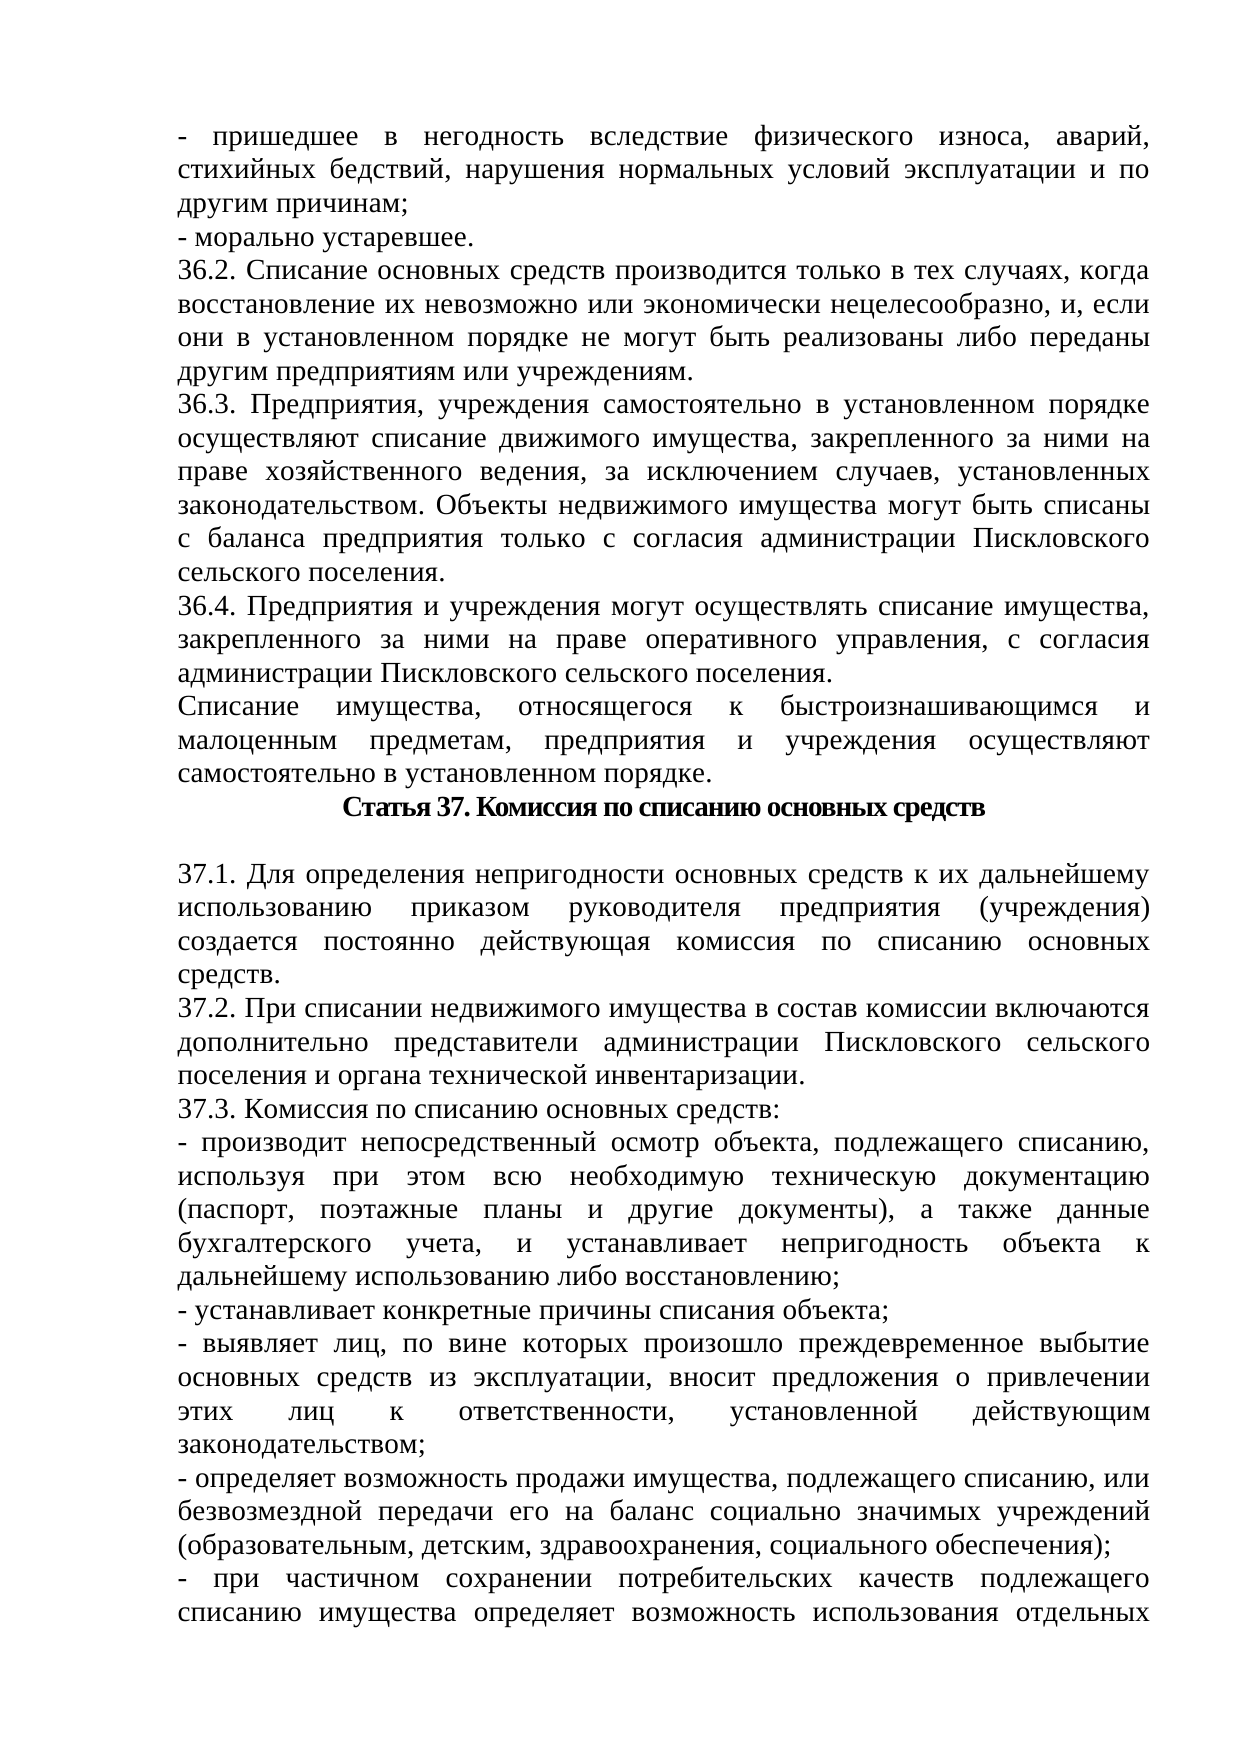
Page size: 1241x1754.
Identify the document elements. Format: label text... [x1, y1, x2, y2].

text Списание имущества, относящегося к быстроизнашивающимся и малоценным предметам, предприятия и учреждения осуществляют самостоятельно в установленном порядке. [177, 688, 1152, 789]
text 37.2. При списании недвижимого имущества в состав комиссии включаются дополнительно представители администрации Пискловского сельского поселения и органа технической инвентаризации. [177, 990, 1152, 1091]
text 36.4. Предприятия и учреждения могут осуществлять списание имущества, закрепленного за ними на праве оперативного управления, с согласия администрации Пискловского сельского поселения. [177, 588, 1152, 688]
text 37.3. Комиссия по списанию основных средств: [177, 1091, 1152, 1124]
text - выявляет лиц, по вине которых произошло преждевременное выбытие основных средств из эксплуатации, вносит предложения о привлечении этих лиц к ответственности, установленной действующим законодательством; [177, 1326, 1152, 1460]
text 36.3. Предприятия, учреждения самостоятельно в установленном порядке осуществляют списание движимого имущества, закрепленного за ними на праве хозяйственного ведения, за исключением случаев, установленных законодательством. Объекты недвижимого имущества могут быть списаны с баланса предприятия только с согласия администрации Пискловского сельского поселения. [177, 386, 1152, 588]
text - пришедшее в негодность вследствие физического износа, аварий, стихийных бедствий, нарушения нормальных условий эксплуатации и по другим причинам; [177, 118, 1152, 219]
text - морально устаревшее. [177, 219, 1152, 252]
text - производит непосредственный осмотр объекта, подлежащего списанию, используя при этом всю необходимую техническую документацию (паспорт, поэтажные планы и другие документы), а также данные бухгалтерского учета, и устанавливает непригодность объекта к дальнейшему использованию либо восстановлению; [177, 1124, 1152, 1292]
text 37.1. Для определения непригодности основных средств к их дальнейшему использованию приказом руководителя предприятия (учреждения) создается постоянно действующая комиссия по списанию основных средств. [177, 822, 1152, 990]
text - устанавливает конкретные причины списания объекта; [177, 1292, 1152, 1326]
text - определяет возможность продажи имущества, подлежащего списанию, или безвозмездной передачи его на баланс социально значимых учреждений (образовательным, детским, здравоохранения, социального обеспечения); [177, 1460, 1152, 1560]
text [177, 1560, 1152, 1627]
text Статья 37. Комиссия по списанию основных средств [177, 789, 1152, 822]
text 36.2. Списание основных средств производится только в тех случаях, когда восстановление их невозможно или экономически нецелесообразно, и, если они в установленном порядке не могут быть реализованы либо переданы другим предприятиям или учреждениям. [177, 252, 1152, 386]
